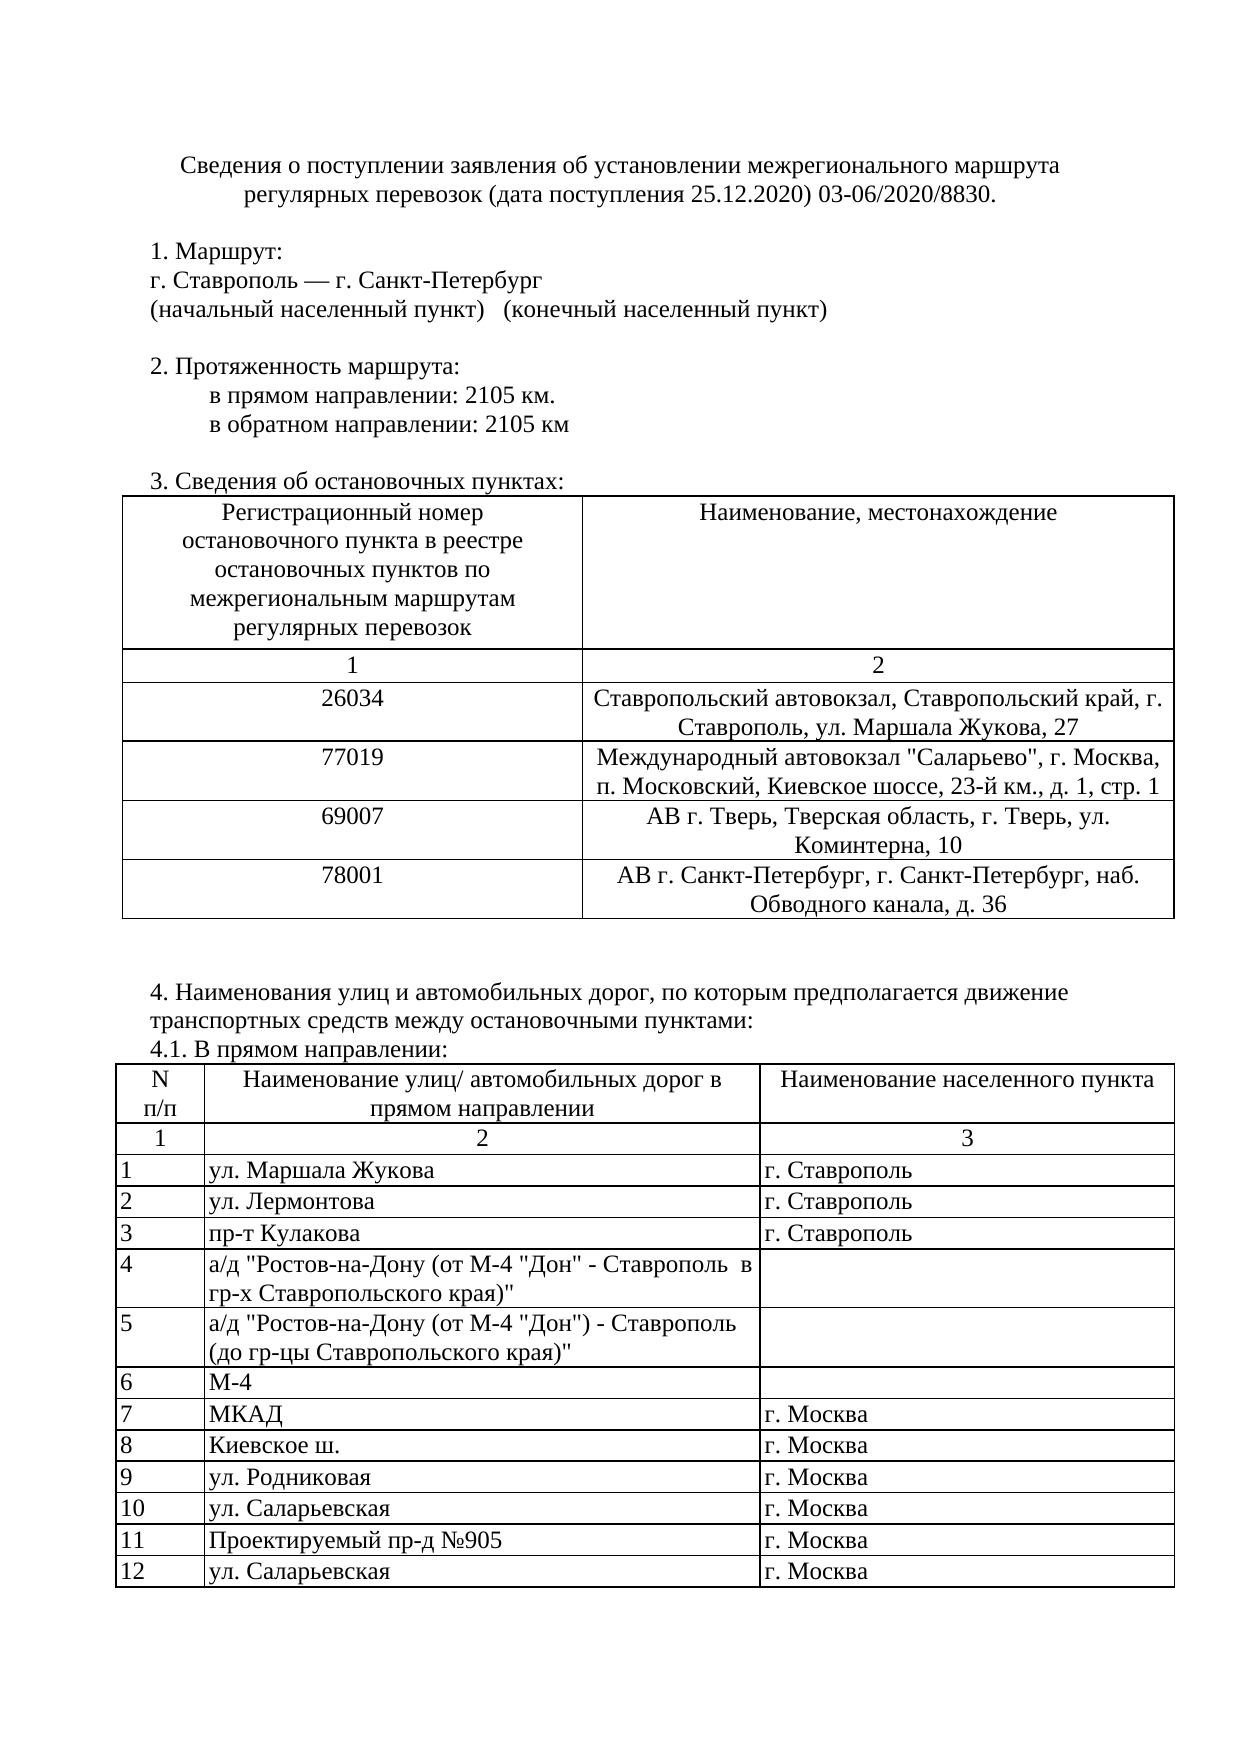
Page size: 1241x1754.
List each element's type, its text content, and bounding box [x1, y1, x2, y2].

table_cell ул. Маршала Жукова [205, 1155, 759, 1185]
table_cell М-4 [205, 1368, 759, 1397]
table_cell 8 [117, 1431, 204, 1460]
table_cell [761, 1250, 1174, 1307]
table_cell 5 [117, 1308, 204, 1366]
table_cell 11 [117, 1525, 204, 1555]
table_cell 78001 [123, 860, 582, 918]
table_cell г. Ставрополь [761, 1218, 1174, 1248]
table_cell г. Ставрополь [761, 1187, 1174, 1216]
table_cell а/д "Ростов-на-Дону (от М-4 "Дон") - Ставрополь (до гр-цы Ставропольского края)" [205, 1308, 759, 1366]
table_cell ул. Саларьевская [205, 1556, 759, 1586]
table_cell пр-т Кулакова [205, 1218, 759, 1248]
table_cell г. Москва [761, 1462, 1174, 1492]
table_cell 2 [583, 650, 1173, 681]
table_cell а/д "Ростов-на-Дону (от М-4 "Дон" - Ставрополь в гр-х Ставропольского края)" [205, 1250, 759, 1307]
table_cell 3 [761, 1124, 1174, 1153]
table_cell ул. Лермонтова [205, 1187, 759, 1216]
table_cell 1 [117, 1124, 204, 1153]
table_cell г. Москва [761, 1431, 1174, 1460]
table_cell АВ г. Тверь, Тверская область, г. Тверь, ул. Коминтерна, 10 [583, 801, 1173, 858]
text 3. Сведения об остановочных пунктах: [150, 466, 1090, 495]
text в прямом направлении: 2105 км. [150, 380, 1090, 409]
table_cell 9 [117, 1462, 204, 1492]
table_cell 4 [117, 1250, 204, 1307]
table_header Регистрационный номер остановочного пункта в реестре остановочных пунктов по межрегиональным маршрутам регулярных перевозок [123, 497, 582, 648]
table_cell 26034 [123, 683, 582, 740]
table_cell 10 [117, 1493, 204, 1523]
table_cell г. Москва [761, 1525, 1174, 1555]
text Сведения о поступлении заявления об установлении межрегионального маршрута регулярных перевозок (дата поступления 25.12.2020) 03-06/2020/8830. [150, 150, 1090, 207]
table_header Наименование улиц/ автомобильных дорог в прямом направлении [205, 1065, 759, 1122]
table_cell г. Москва [761, 1493, 1174, 1523]
text 4. Наименования улиц и автомобильных дорог, по которым предполагается движение транспортных средств между остановочными пунктами: [150, 977, 1090, 1034]
text в обратном направлении: 2105 км [150, 409, 1090, 437]
table_cell г. Москва [761, 1556, 1174, 1586]
table_cell МКАД [205, 1399, 759, 1429]
table_cell г. Москва [761, 1399, 1174, 1429]
table_cell 2 [117, 1187, 204, 1216]
table_cell ул. Саларьевская [205, 1493, 759, 1523]
table_cell Проектируемый пр-д №905 [205, 1525, 759, 1555]
text 4.1. В прямом направлении: [150, 1034, 1090, 1063]
text г. Ставрополь — г. Санкт-Петербург [150, 265, 1090, 294]
table_cell ул. Родниковая [205, 1462, 759, 1492]
table_cell Международный автовокзал "Саларьево", г. Москва, п. Московский, Киевское шоссе, 23-й км., д. 1, стр. 1 [583, 742, 1173, 799]
table_cell Ставропольский автовокзал, Ставропольский край, г. Ставрополь, ул. Маршала Жукова, 27 [583, 683, 1173, 740]
table_cell 1 [117, 1155, 204, 1185]
table_cell 69007 [123, 801, 582, 858]
table_cell 77019 [123, 742, 582, 799]
table_cell 3 [117, 1218, 204, 1248]
table_cell АВ г. Санкт-Петербург, г. Санкт-Петербург, наб. Обводного канала, д. 36 [583, 860, 1173, 918]
table_cell 6 [117, 1368, 204, 1397]
table_cell [761, 1368, 1174, 1397]
table_header N п/п [117, 1065, 204, 1122]
table_cell 2 [205, 1124, 759, 1153]
text 1. Маршрут: [150, 236, 1090, 265]
table_cell г. Ставрополь [761, 1155, 1174, 1185]
table_cell 1 [123, 650, 582, 681]
table_cell 7 [117, 1399, 204, 1429]
text (начальный населенный пункт) (конечный населенный пункт) [150, 294, 1090, 322]
table_cell [761, 1308, 1174, 1366]
table_header Наименование, местонахождение [583, 497, 1173, 648]
table_cell Киевское ш. [205, 1431, 759, 1460]
table_header Наименование населенного пункта [761, 1065, 1174, 1122]
text 2. Протяженность маршрута: [150, 351, 1090, 380]
table_cell 12 [117, 1556, 204, 1586]
